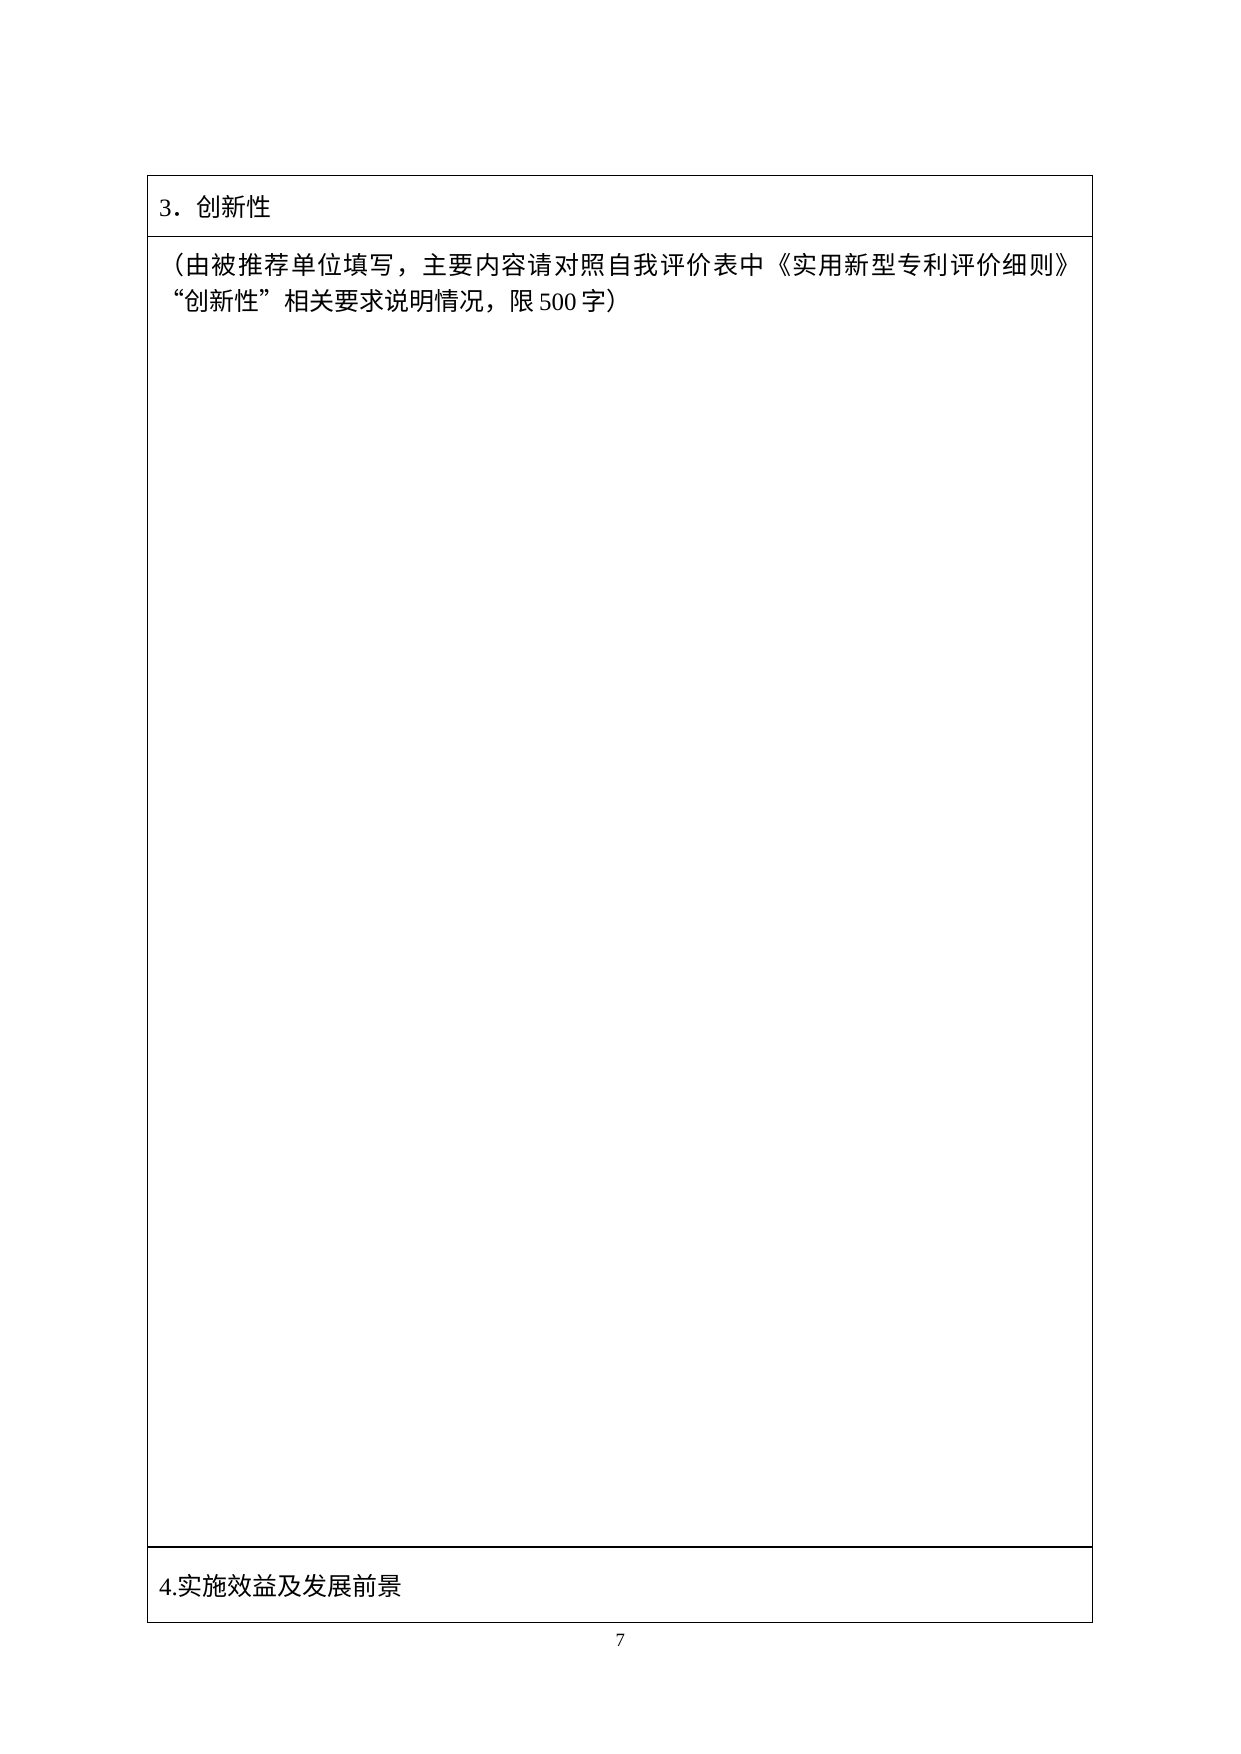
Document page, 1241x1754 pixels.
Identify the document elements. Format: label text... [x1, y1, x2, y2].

table_header 3．创新性 [148, 176, 1092, 236]
table_cell （由被推荐单位填写，主要内容请对照自我评价表中《实用新型专利评价细则》“创新性”相关要求说明情况，限500字） [148, 237, 1092, 1546]
table_cell 4.实施效益及发展前景 [148, 1548, 1092, 1622]
